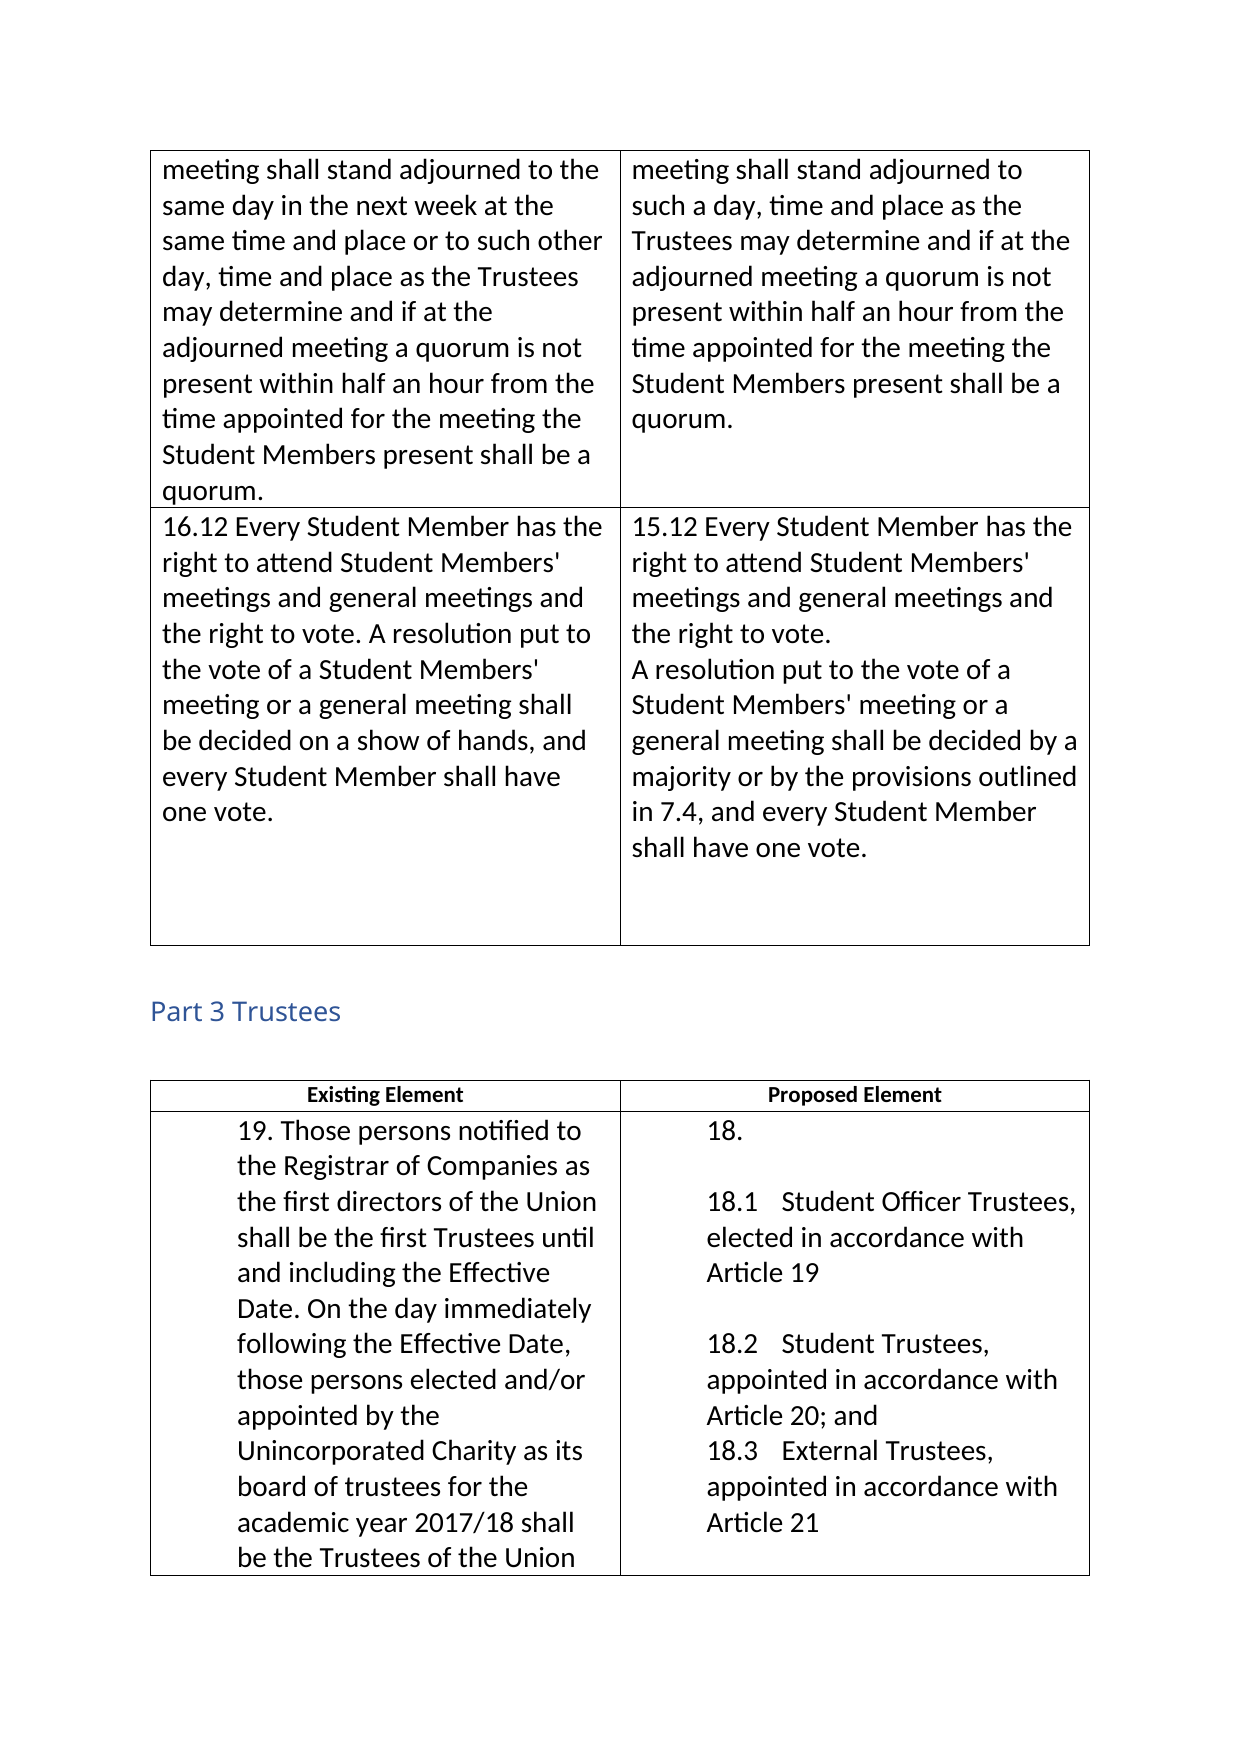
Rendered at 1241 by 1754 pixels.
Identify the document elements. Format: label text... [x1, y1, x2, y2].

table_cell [151, 151, 620, 507]
table_cell 16.12 Every Student Member has the right to attend Student Members' meetings and general meetings and the right to vote. A resolution put to the vote of a Student Members' meeting or a general meeting shall be decided on a show of hands, and every Student Member shall have one vote. [151, 508, 620, 945]
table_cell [151, 1112, 620, 1575]
subtitle Part 3 Trustees [150, 993, 1090, 1030]
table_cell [621, 1112, 1089, 1575]
table_header Existing Element [151, 1081, 620, 1111]
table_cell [621, 151, 1089, 507]
table_header Proposed Element [621, 1081, 1089, 1111]
table_cell 15.12 Every Student Member has the right to attend Student Members' meetings and general meetings and the right to vote. A resolution put to the vote of a Student Members' meeting or a general meeting shall be decided by a majority or by the provisions outlined in 7.4, and every Student Member shall have one vote. [621, 508, 1089, 945]
